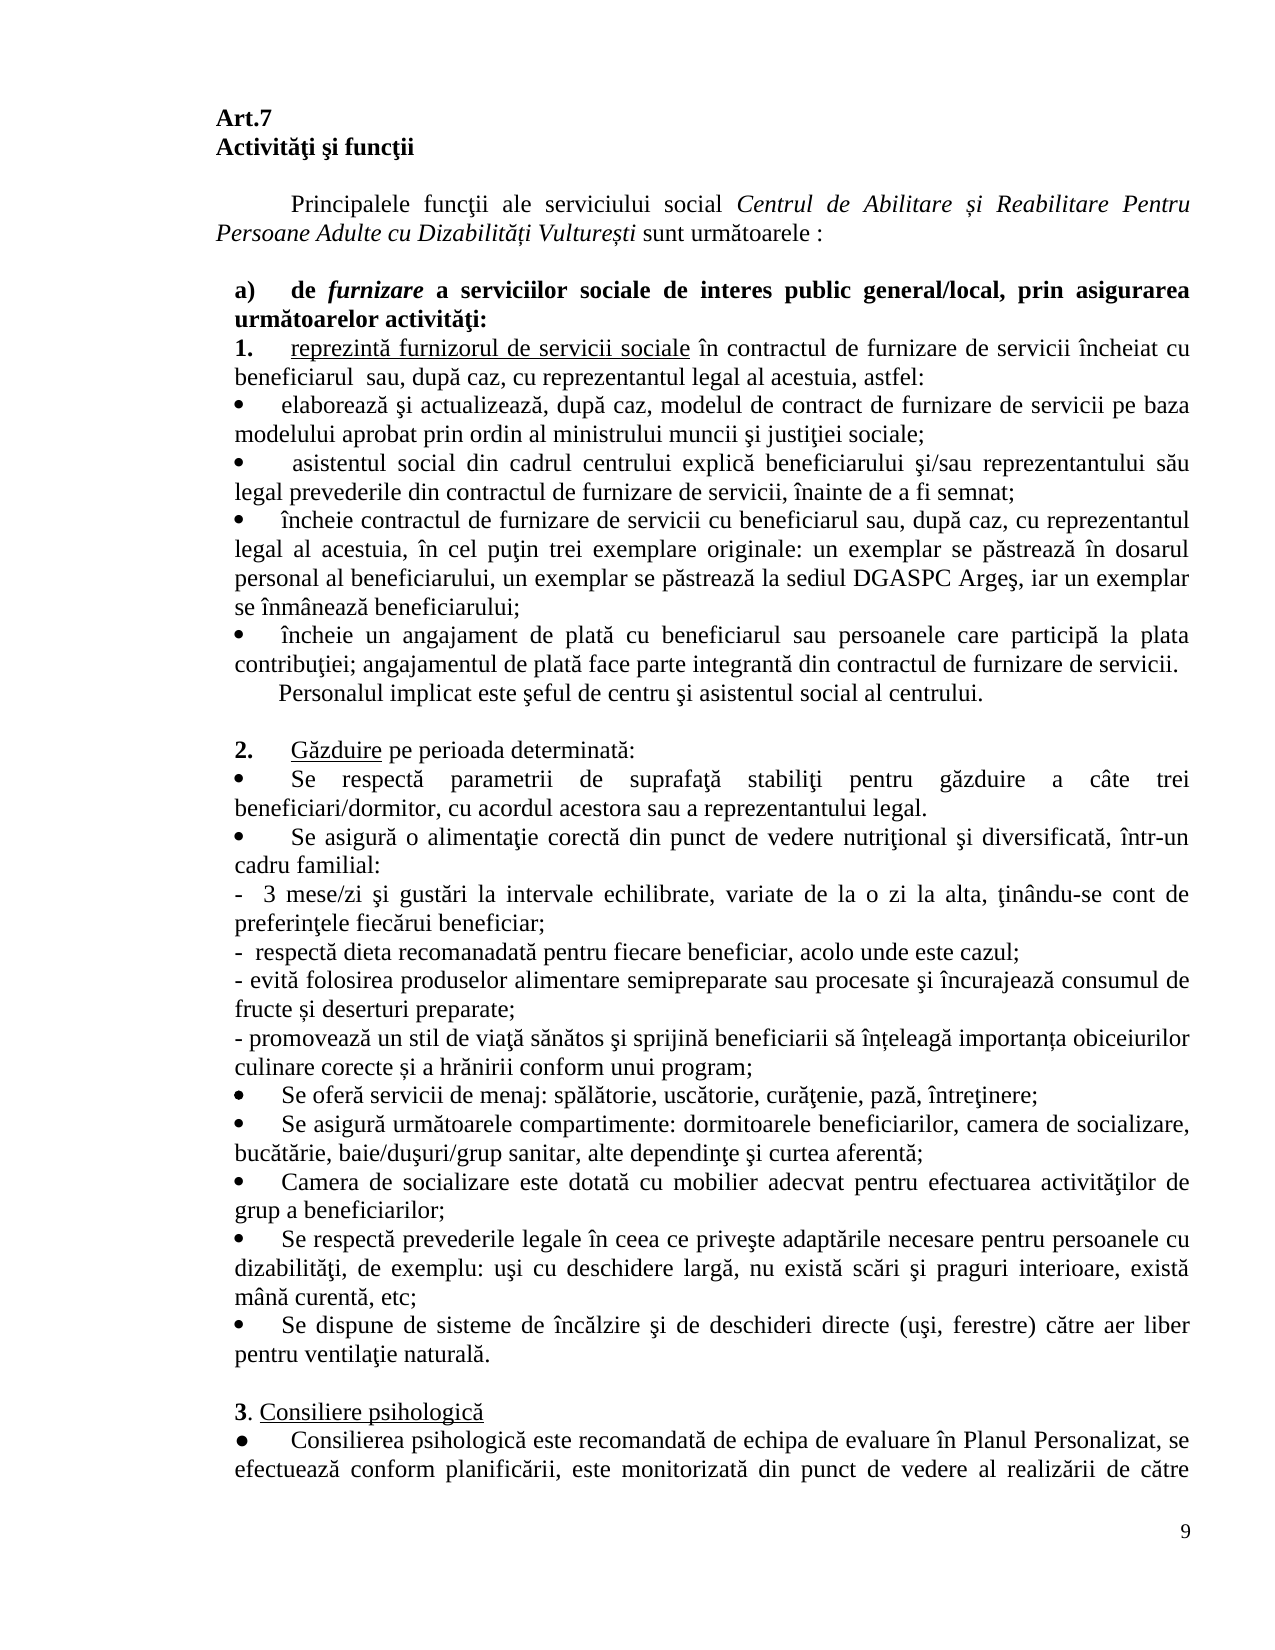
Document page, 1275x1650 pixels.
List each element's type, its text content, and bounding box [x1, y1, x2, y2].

list Se dispune de sisteme de încălzire şi de deschideri directe (uşi, ferestre) către aer liber pentru ventilaţie naturală. [234, 1311, 1191, 1368]
text 3. Consiliere psihologică [234, 1397, 1191, 1426]
list Se oferă servicii de menaj: spălătorie, uscătorie, curăţenie, pază, întreţinere; [234, 1081, 1191, 1109]
text Activităţi şi funcţii [216, 132, 1191, 161]
list reprezintă furnizorul de servicii sociale în contractul de furnizare de servicii încheiat cu beneficiarul sau, după caz, cu reprezentantul legal al acestuia, astfel: [234, 333, 1191, 391]
text Personalul implicat este şeful de centru şi asistentul social al centrului. [234, 678, 1191, 707]
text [234, 1426, 1191, 1483]
text - evită folosirea produselor alimentare semipreparate sau procesate şi încurajează consumul de fructe și deserturi preparate; [234, 966, 1191, 1023]
text - 3 mese/zi şi gustări la intervale echilibrate, variate de la o zi la alta, ţinându-se cont de preferinţele fiecărui beneficiar; [234, 879, 1191, 937]
list asistentul social din cadrul centrului explică beneficiarului şi/sau reprezentantului său legal prevederile din contractul de furnizare de servicii, înainte de a fi semnat; [234, 448, 1191, 506]
text Art.7 [216, 103, 1191, 132]
list Găzduire pe perioada determinată: [234, 736, 1191, 764]
list Se respectă prevederile legale în ceea ce priveşte adaptările necesare pentru persoanele cu dizabilităţi, de exemplu: uşi cu deschidere largă, nu există scări şi praguri interioare, există mână curentă, etc; [234, 1224, 1191, 1311]
list încheie contractul de furnizare de servicii cu beneficiarul sau, după caz, cu reprezentantul legal al acestuia, în cel puţin trei exemplare originale: un exemplar se păstrează în dosarul personal al beneficiarului, un exemplar se păstrează la sediul DGASPC Argeş, iar un exemplar se înmânează beneficiarului; [234, 506, 1191, 621]
list de furnizare a serviciilor sociale de interes public general/local, prin asigurarea următoarelor activităţi: [234, 276, 1191, 333]
list Camera de socializare este dotată cu mobilier adecvat pentru efectuarea activităţilor de grup a beneficiarilor; [234, 1167, 1191, 1224]
list Se asigură o alimentaţie corectă din punct de vedere nutriţional şi diversificată, într-un cadru familial: [234, 822, 1191, 879]
list Se asigură următoarele compartimente: dormitoarele beneficiarilor, camera de socializare, bucătărie, baie/duşuri/grup sanitar, alte dependinţe şi curtea aferentă; [234, 1109, 1191, 1167]
list elaborează şi actualizează, după caz, modelul de contract de furnizare de servicii pe baza modelului aprobat prin ordin al ministrului muncii şi justiţiei sociale; [234, 391, 1191, 448]
text Principalele funcţii ale serviciului social Centrul de Abilitare și Reabilitare Pentru Persoane Adulte cu Dizabilități Vulturești sunt următoarele : [216, 189, 1191, 247]
text - respectă dieta recomanadată pentru fiecare beneficiar, acolo unde este cazul; [234, 937, 1191, 966]
list Se respectă parametrii de suprafaţă stabiliţi pentru găzduire a câte trei beneficiari/dormitor, cu acordul acestora sau a reprezentantului legal. [234, 764, 1191, 822]
text - promovează un stil de viaţă sănătos şi sprijină beneficiarii să înțeleagă importanța obiceiurilor culinare corecte și a hrănirii conform unui program; [234, 1023, 1191, 1081]
list încheie un angajament de plată cu beneficiarul sau persoanele care participă la plata contribuţiei; angajamentul de plată face parte integrantă din contractul de furnizare de servicii. [234, 621, 1191, 678]
